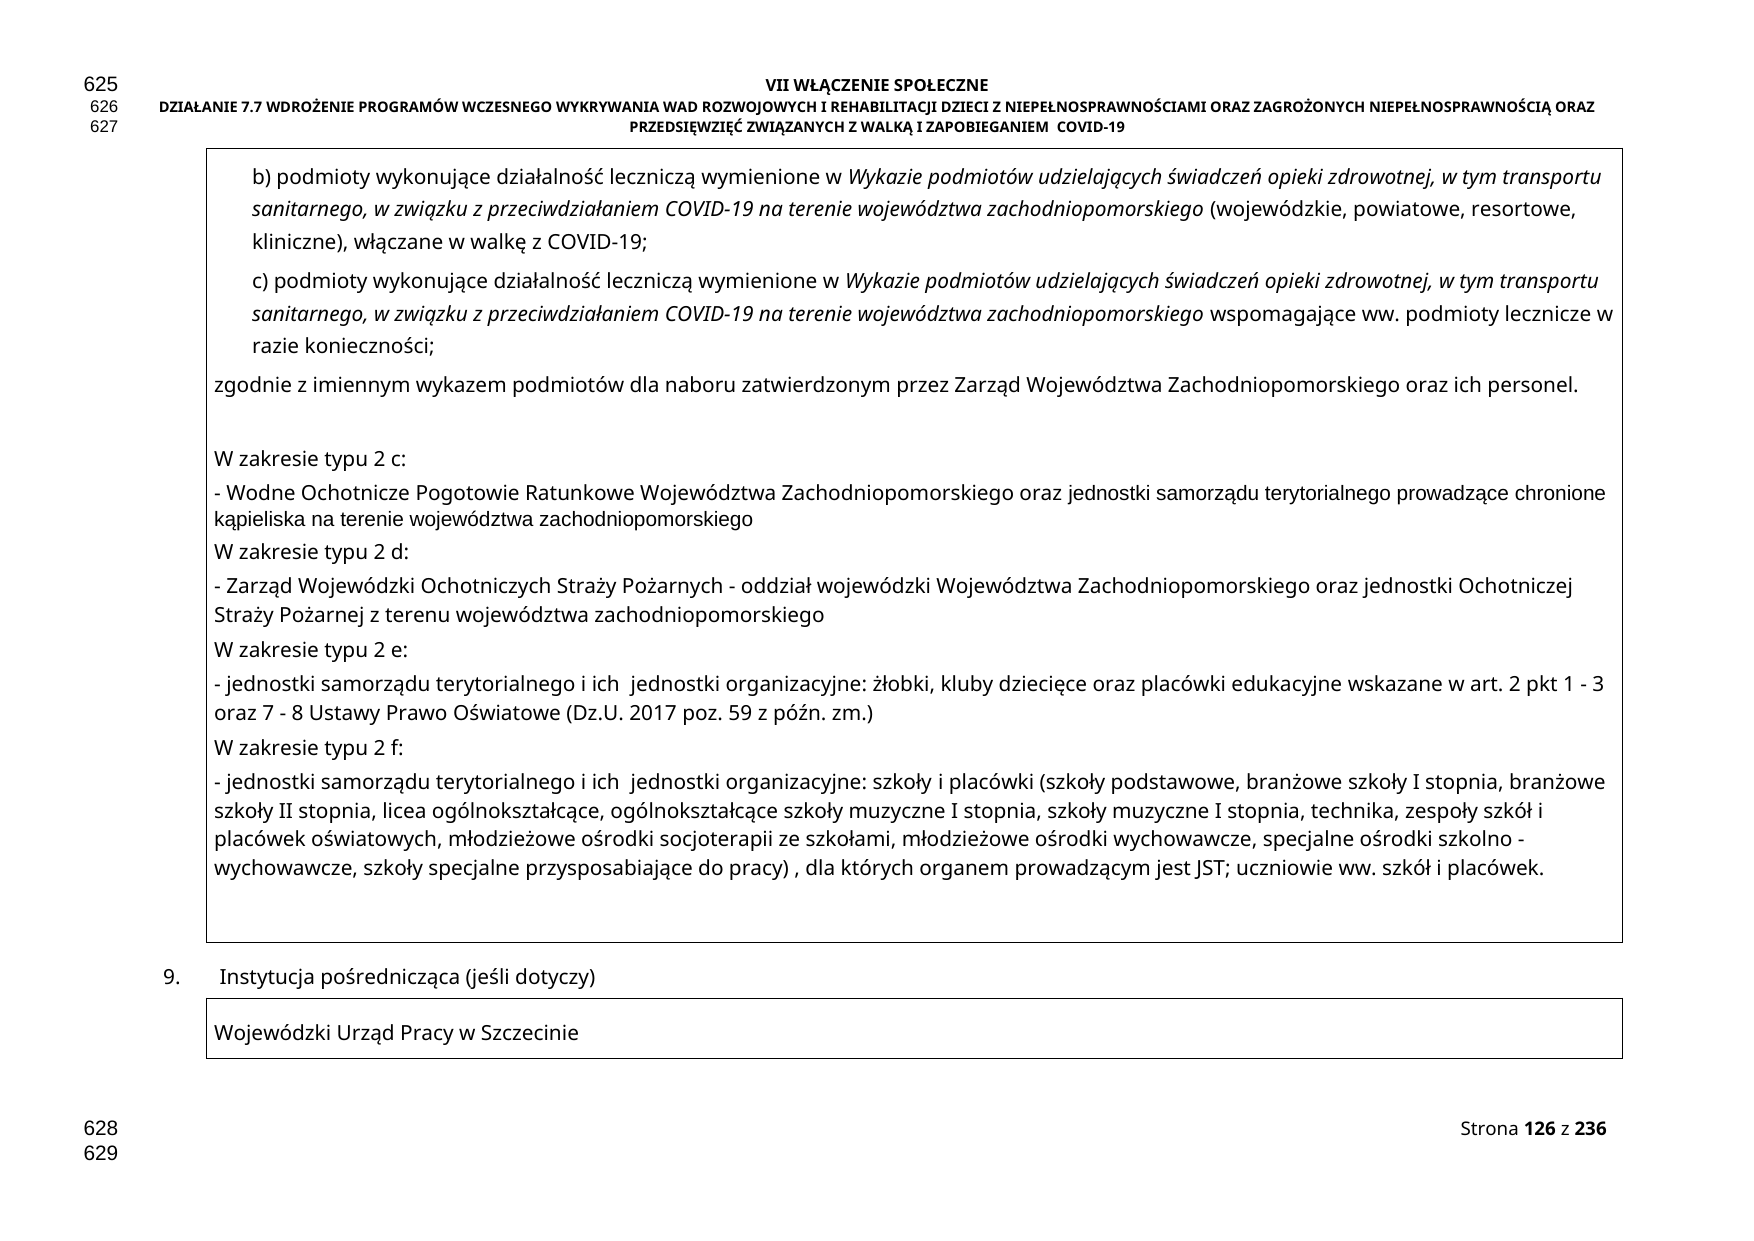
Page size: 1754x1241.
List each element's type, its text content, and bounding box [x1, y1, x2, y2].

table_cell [207, 149, 1622, 942]
table_cell [118, 942, 207, 1058]
table_cell Instytucja pośrednicząca (jeśli dotyczy) [207, 943, 1622, 998]
table_cell Wojewódzki Urząd Pracy w Szczecinie [207, 999, 1622, 1058]
